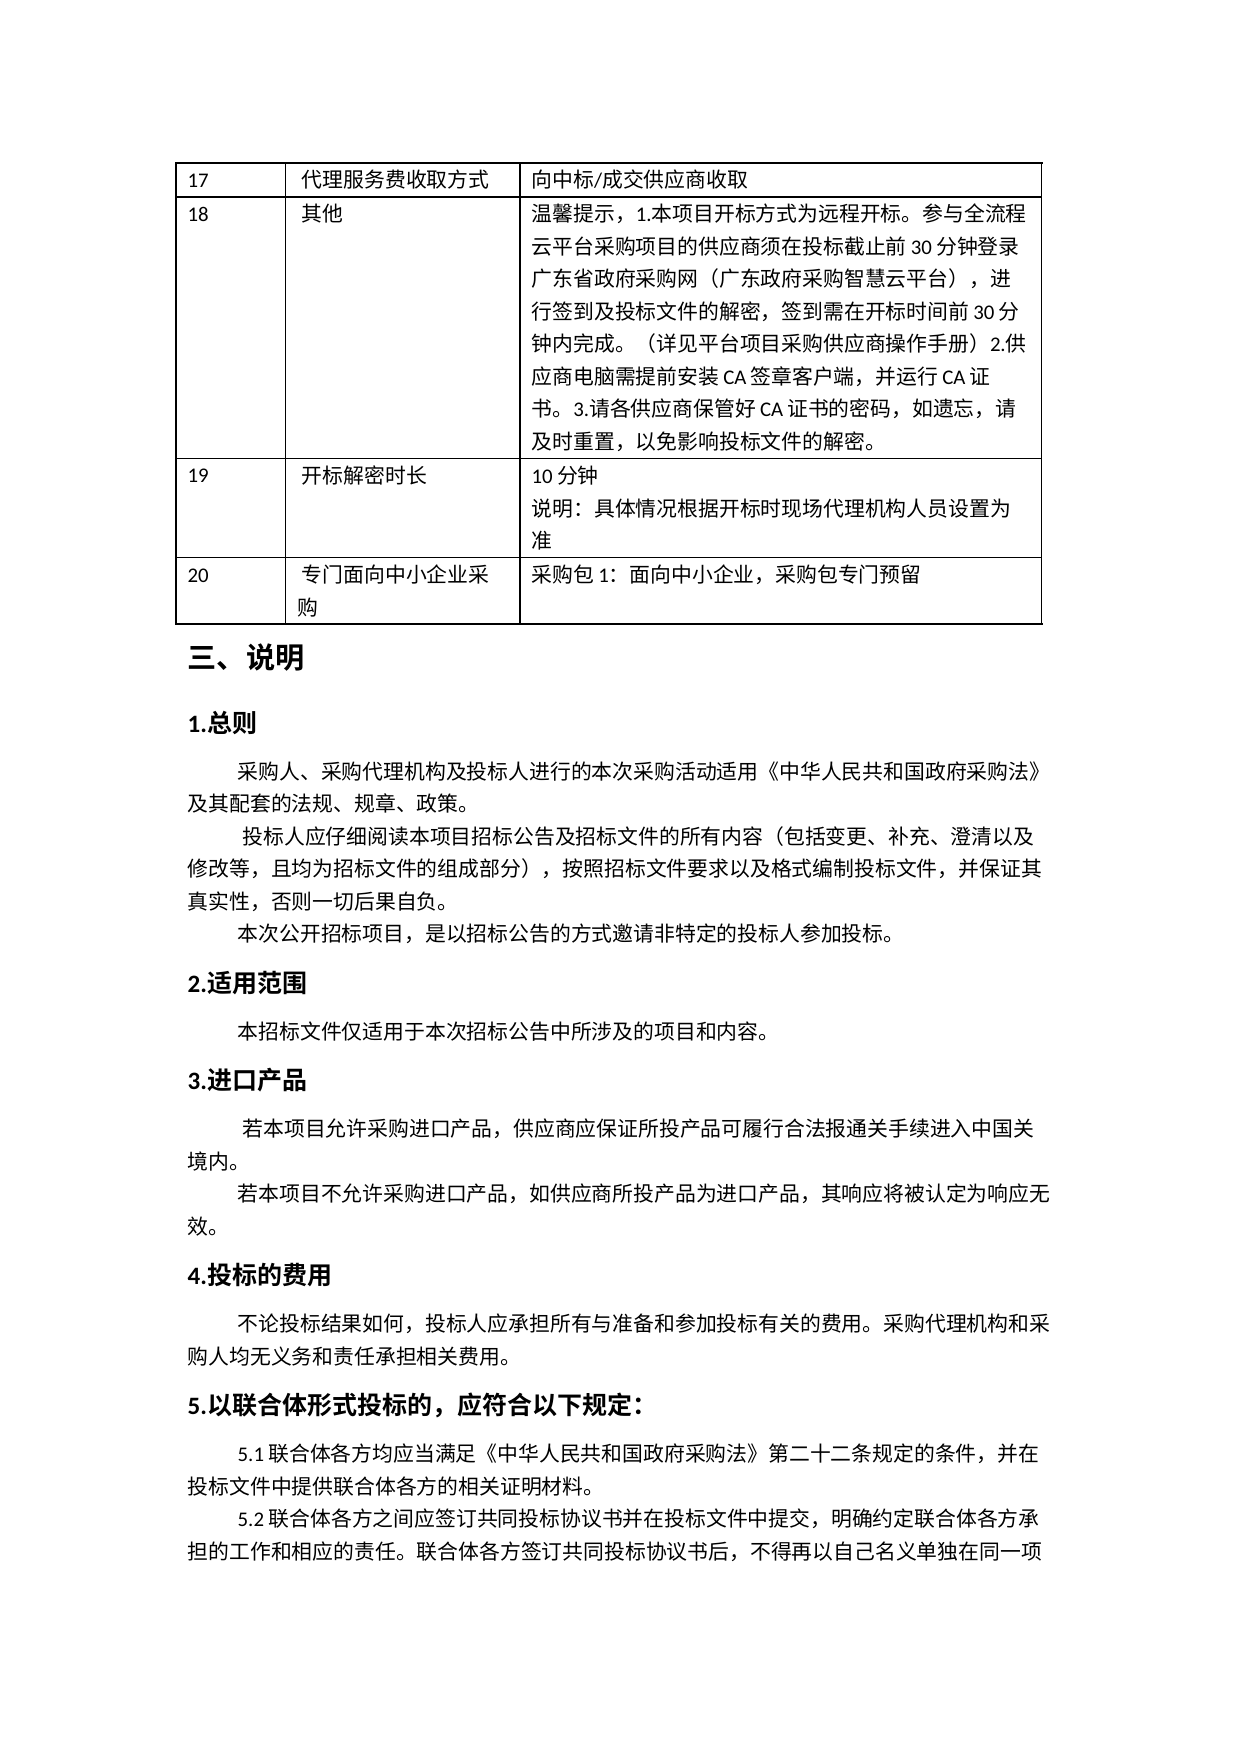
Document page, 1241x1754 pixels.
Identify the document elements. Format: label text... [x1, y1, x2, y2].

text 本招标文件仅适用于本次招标公告中所涉及的项目和内容。 [187, 1015, 1053, 1047]
text 本次公开招标项目，是以招标公告的方式邀请非特定的投标人参加投标。 [187, 917, 1053, 950]
text 采购人、采购代理机构及投标人进行的本次采购活动适用《中华人民共和国政府采购法》及其配套的法规、规章、政策。 [187, 755, 1053, 820]
text 不论投标结果如何，投标人应承担所有与准备和参加投标有关的费用。采购代理机构和采购人均无义务和责任承担相关费用。 [187, 1307, 1053, 1372]
text 5.1联合体各方均应当满足《中华人民共和国政府采购法》第二十二条规定的条件，并在投标文件中提供联合体各方的相关证明材料。 [187, 1437, 1053, 1502]
table_cell 采购包1：面向中小企业，采购包专门预留 [521, 558, 1041, 623]
text 3.进口产品 [187, 1047, 1053, 1112]
table_cell 17 [177, 164, 285, 196]
table_cell 开标解密时长 [286, 459, 519, 557]
text 若本项目不允许采购进口产品，如供应商所投产品为进口产品，其响应将被认定为响应无效。 [187, 1177, 1053, 1242]
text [187, 1502, 1053, 1567]
text 1.总则 [187, 690, 1053, 755]
table_cell 专门面向中小企业采购 [286, 558, 519, 623]
text 5.以联合体形式投标的，应符合以下规定： [187, 1372, 1053, 1437]
text 三、说明 [187, 625, 1053, 690]
table_cell 19 [177, 459, 285, 557]
table_cell 20 [177, 558, 285, 623]
table_cell 18 [177, 198, 285, 458]
text 投标人应仔细阅读本项目招标公告及招标文件的所有内容（包括变更、补充、澄清以及修改等，且均为招标文件的组成部分），按照招标文件要求以及格式编制投标文件，并保证其真实性，否则一切后果自负。 [187, 820, 1053, 917]
table_cell 代理服务费收取方式 [286, 164, 519, 196]
text 若本项目允许采购进口产品，供应商应保证所投产品可履行合法报通关手续进入中国关境内。 [187, 1112, 1053, 1177]
text 2.适用范围 [187, 950, 1053, 1015]
table_cell 10分钟 说明：具体情况根据开标时现场代理机构人员设置为准 [521, 459, 1041, 557]
table_cell 向中标/成交供应商收取 [521, 164, 1041, 196]
table_cell 其他 [286, 198, 519, 458]
text 4.投标的费用 [187, 1242, 1053, 1307]
table_cell 温馨提示，1.本项目开标方式为远程开标。参与全流程云平台采购项目的供应商须在投标截止前30分钟登录广东省政府采购网（广东政府采购智慧云平台），进行签到及投标文件的解密，签到需在开标时间前30分钟内完成。（详见平台项目采购供应商操作手册）2.供应商电脑需提前安装CA签章客户端，并运行CA证书。3.请各供应商保管好CA证书的密码，如遗忘，请及时重置，以免影响投标文件的解密。 [521, 198, 1041, 458]
